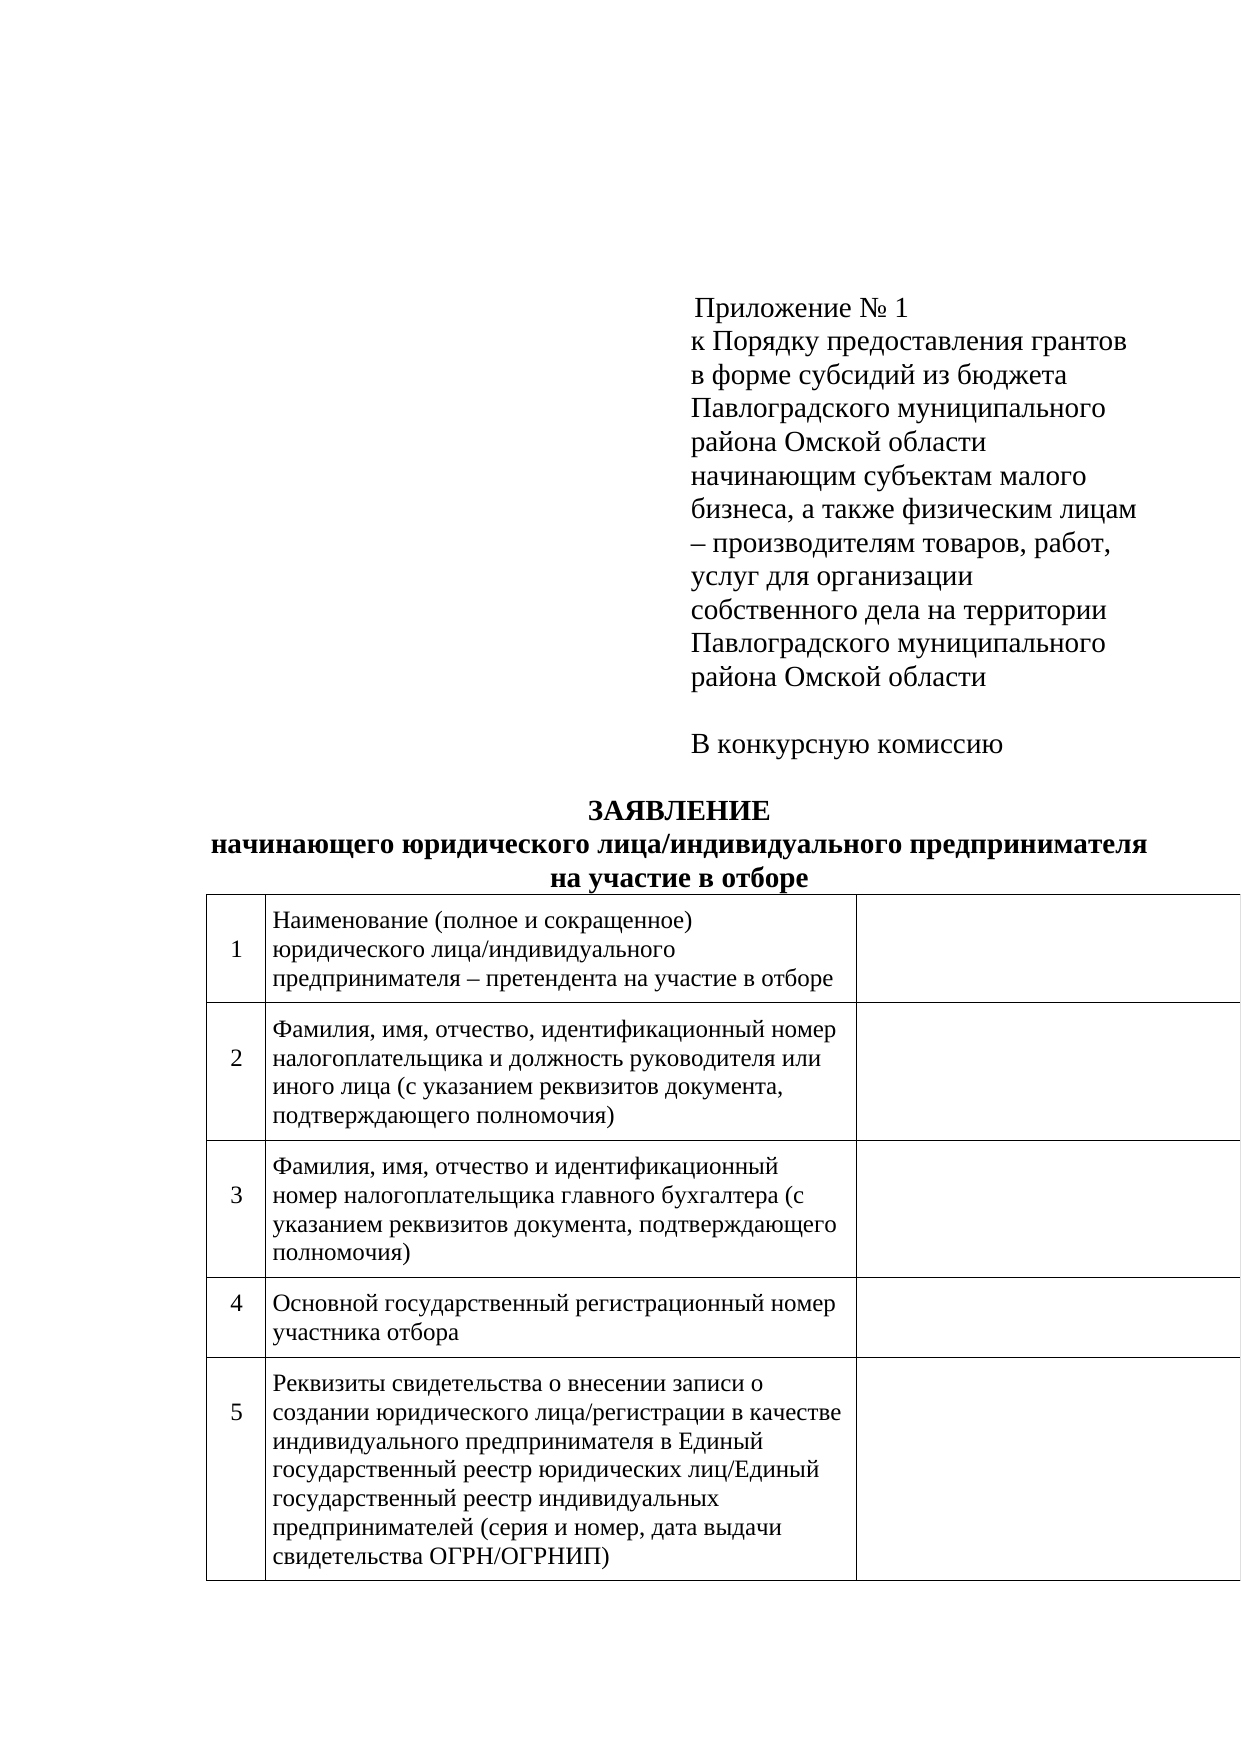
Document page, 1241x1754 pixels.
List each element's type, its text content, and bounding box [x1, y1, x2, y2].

table_header 1 [207, 895, 265, 1002]
text Приложение № 1 [694, 290, 1152, 323]
table_cell [857, 1141, 1240, 1277]
table_cell Фамилия, имя, отчество и идентификационный номер налогоплательщика главного бухгалтера (с указанием реквизитов документа, подтверждающего полномочия) [266, 1141, 856, 1277]
table_cell 2 [207, 1003, 265, 1139]
table_cell [857, 1278, 1240, 1357]
table_cell Фамилия, имя, отчество, идентификационный номер налогоплательщика и должность руководителя или иного лица (с указанием реквизитов документа, подтверждающего полномочия) [266, 1003, 856, 1139]
table_header к Порядку предоставления грантов в форме субсидий из бюджета Павлоградского муниципального района Омской области начинающим субъектам малого бизнеса, а также физическим лицам – производителям товаров, работ, услуг для организации собственного дела на территории Павлоградского муниципального района Омской области В конкурсную комиссию [679, 324, 1151, 793]
text начинающего юридического лица/индивидуального предпринимателя [207, 827, 1152, 860]
text на участие в отборе [207, 860, 1152, 894]
table_cell 5 [207, 1358, 265, 1580]
table_cell Основной государственный регистрационный номер участника отбора [266, 1278, 856, 1357]
table_cell [857, 1358, 1240, 1580]
text ЗАЯВЛЕНИЕ [207, 793, 1152, 827]
table_cell 4 [207, 1278, 265, 1357]
table_cell 3 [207, 1141, 265, 1277]
table_header [857, 895, 1240, 1002]
table_cell Реквизиты свидетельства о внесении записи о создании юридического лица/регистрации в качестве индивидуального предпринимателя в Единый государственный реестр юридических лиц/Единый государственный реестр индивидуальных предпринимателей (серия и номер, дата выдачи свидетельства ОГРН/ОГРНИП) [266, 1358, 856, 1580]
table_header Наименование (полное и сокращенное) юридического лица/индивидуального предпринимателя – претендента на участие в отборе [266, 895, 856, 1002]
table_cell [857, 1003, 1240, 1139]
